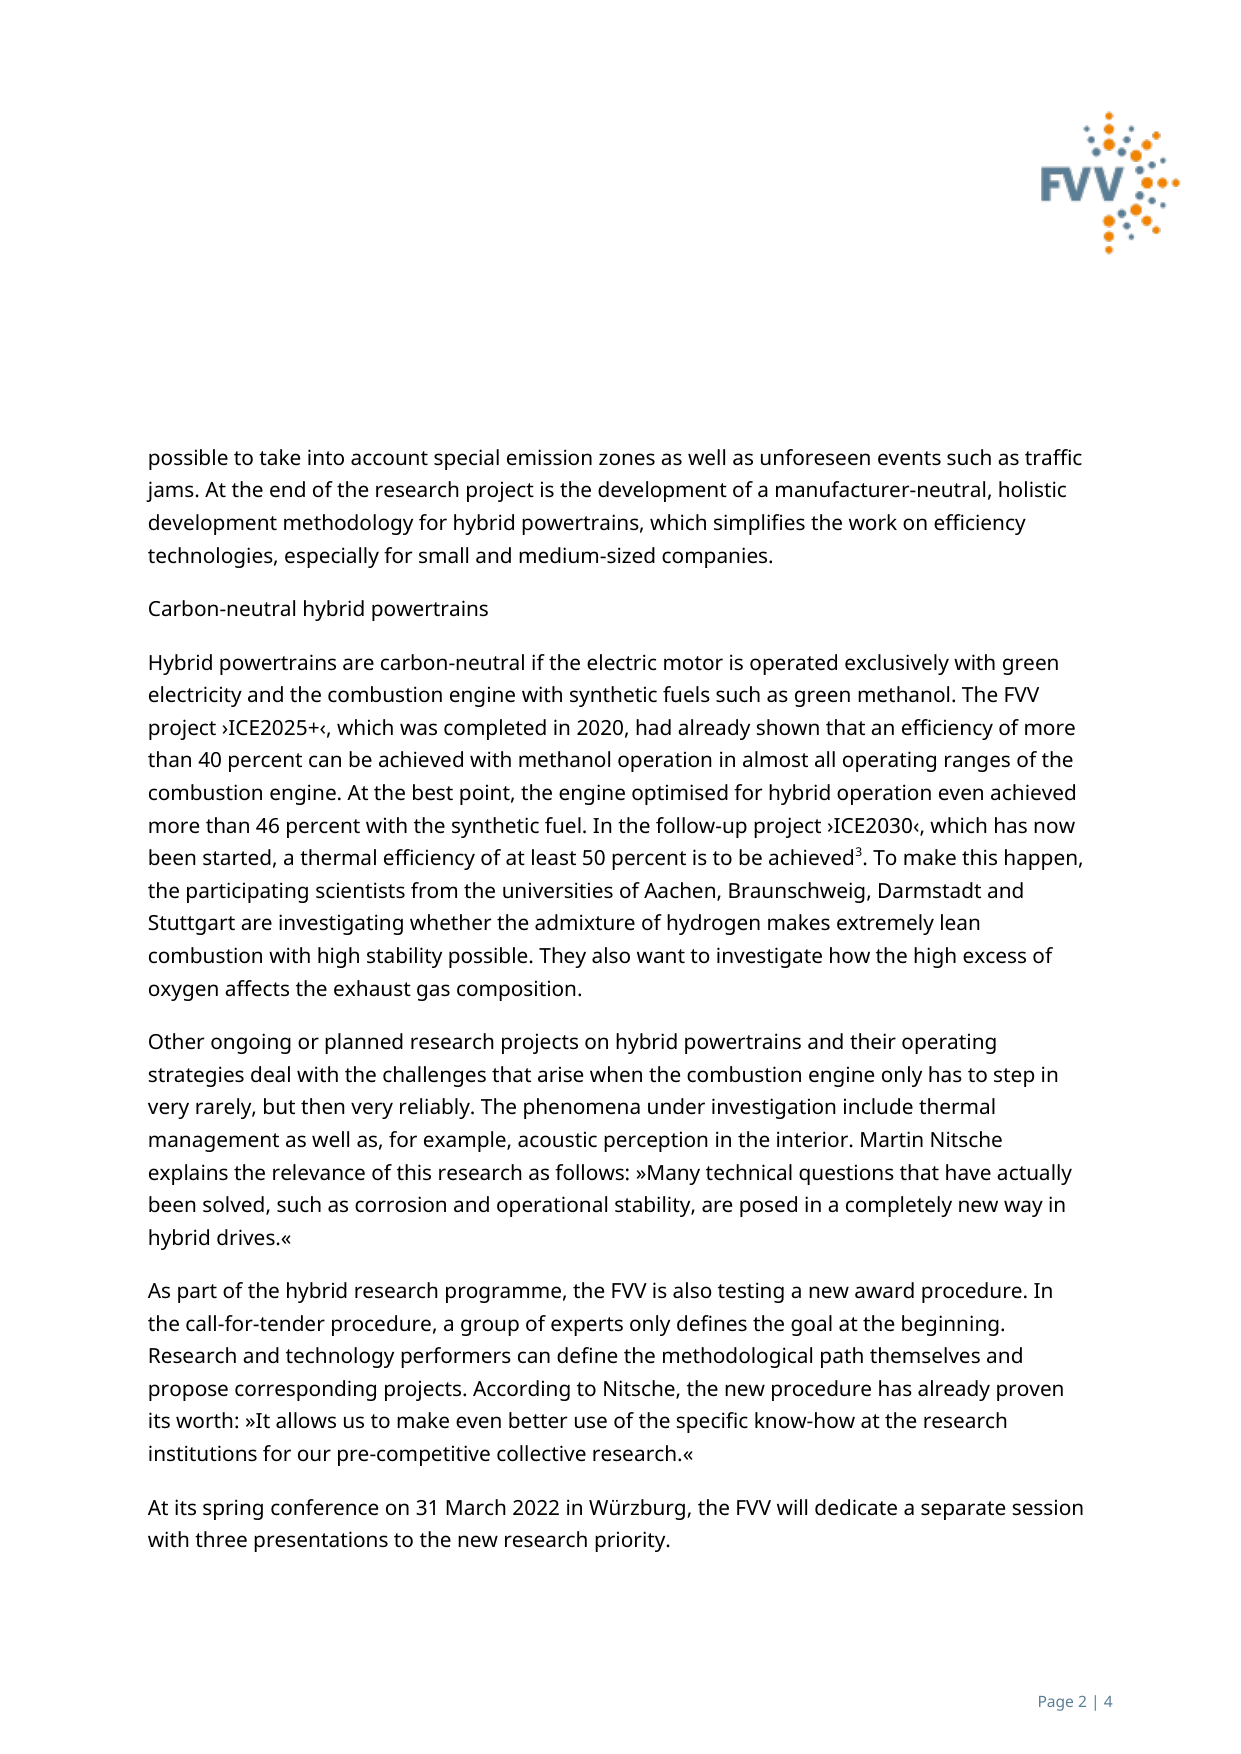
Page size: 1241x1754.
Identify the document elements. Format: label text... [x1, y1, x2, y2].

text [148, 443, 1087, 569]
text Carbon-neutral hybrid powertrains [148, 594, 1087, 623]
text As part of the hybrid research programme, the FVV is also testing a new award procedure. In the call-for-tender procedure, a group of experts only defines the goal at the beginning. Research and technology performers can define the methodological path themselves and propose corresponding projects. According to Nitsche, the new procedure has already proven its worth: »It allows us to make even better use of the specific know-how at the research institutions for our pre-competitive collective research.« [148, 1276, 1087, 1468]
text Other ongoing or planned research projects on hybrid powertrains and their operating strategies deal with the challenges that arise when the combustion engine only has to step in very rarely, but then very reliably. The phenomena under investigation include thermal management as well as, for example, acoustic perception in the interior. Martin Nitsche explains the relevance of this research as follows: »Many technical questions that have actually been solved, such as corrosion and operational stability, are posed in a completely new way in hybrid drives.« [148, 1027, 1087, 1251]
text Hybrid powertrains are carbon-neutral if the electric motor is operated exclusively with green electricity and the combustion engine with synthetic fuels such as green methanol. The FVV project ›ICE2025+‹, which was completed in 2020, had already shown that an efficiency of more than 40 percent can be achieved with methanol operation in almost all operating ranges of the combustion engine. At the best point, the engine optimised for hybrid operation even achieved more than 46 percent with the synthetic fuel. In the follow-up project ›ICE2030‹, which has now been started, a thermal efficiency of at least 50 percent is to be achieved3. To make this happen, the participating scientists from the universities of Aachen, Braunschweig, Darmstadt and Stuttgart are investigating whether the admixture of hydrogen makes extremely lean combustion with high stability possible. They also want to investigate how the high excess of oxygen affects the exhaust gas composition. [148, 648, 1087, 1002]
text At its spring conference on 31 March 2022 in Würzburg, the FVV will dedicate a separate session with three presentations to the new research priority. [148, 1493, 1087, 1554]
